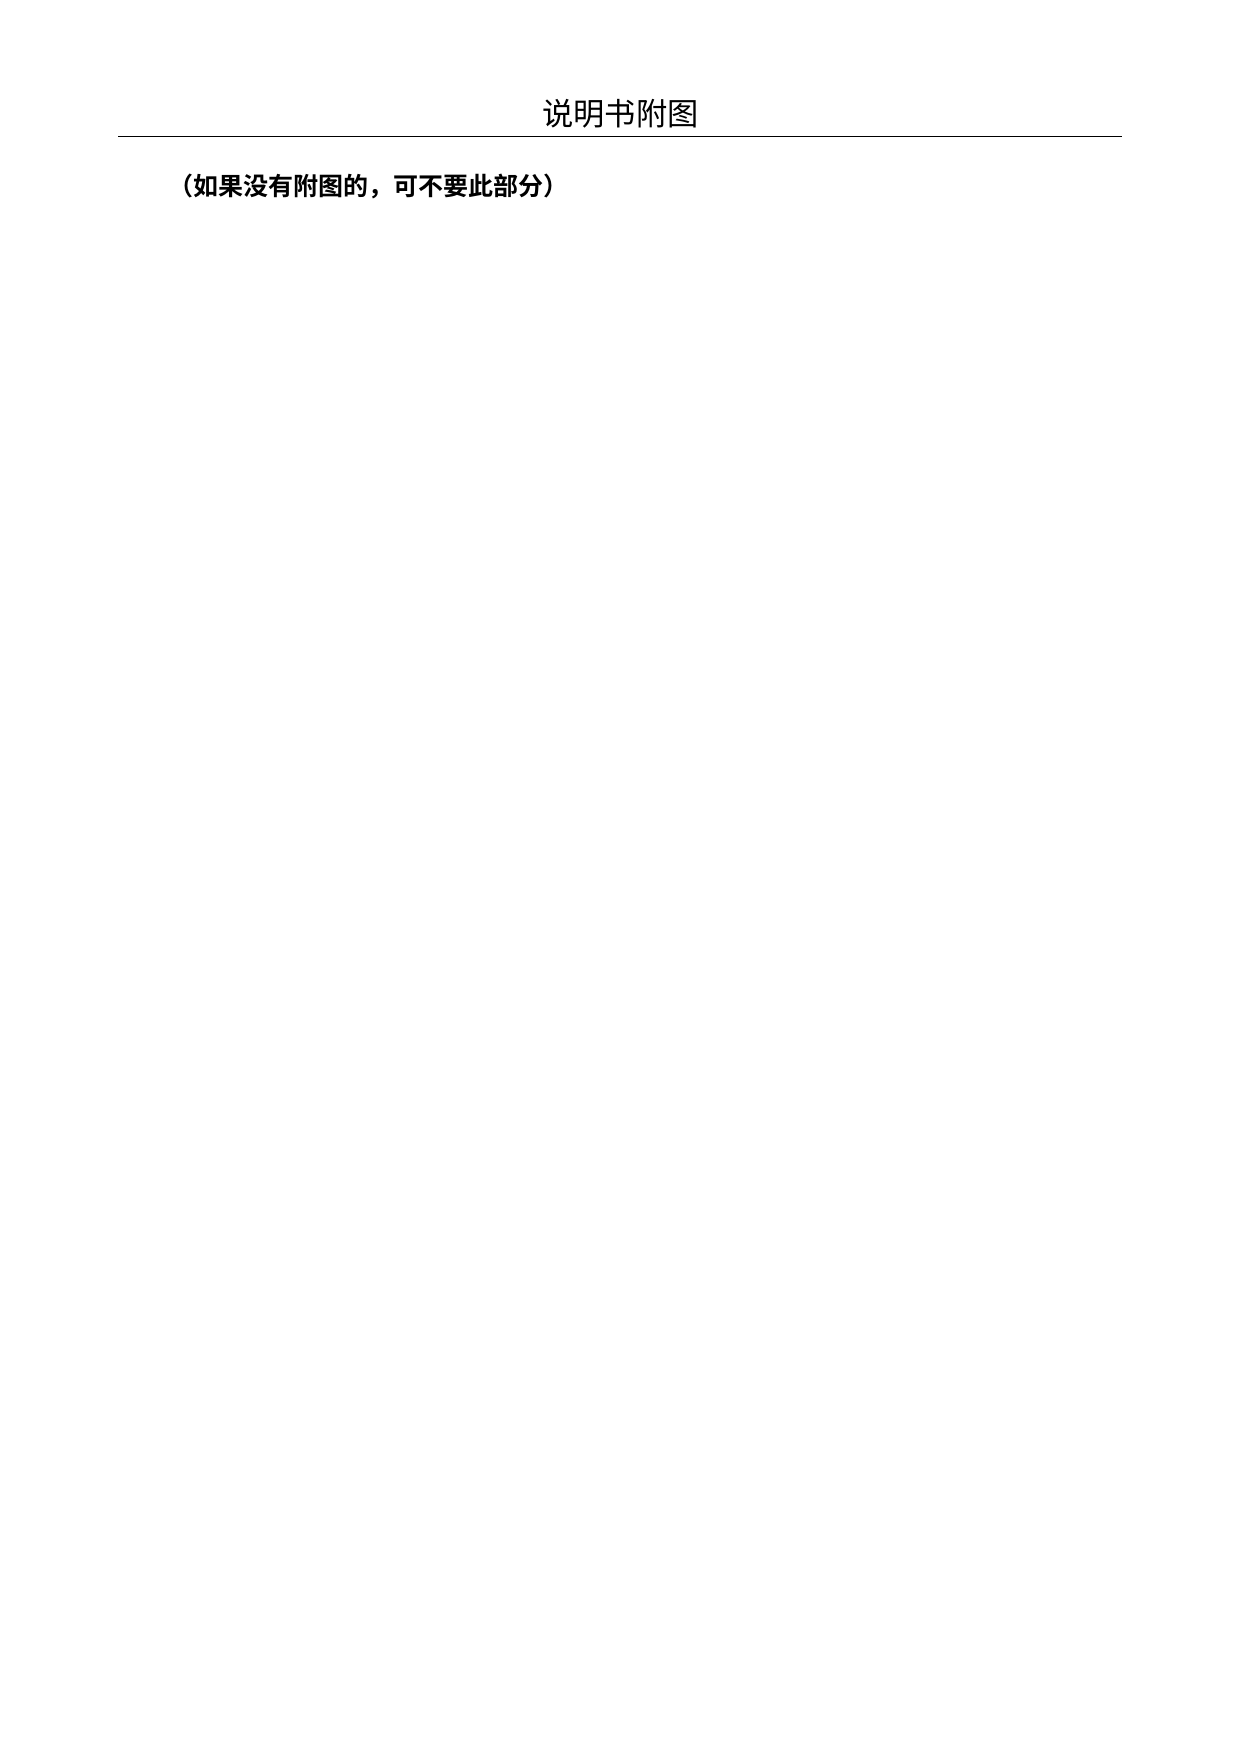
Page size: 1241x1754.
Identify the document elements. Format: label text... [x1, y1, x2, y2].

text （如果没有附图的，可不要此部分） [118, 166, 1122, 202]
